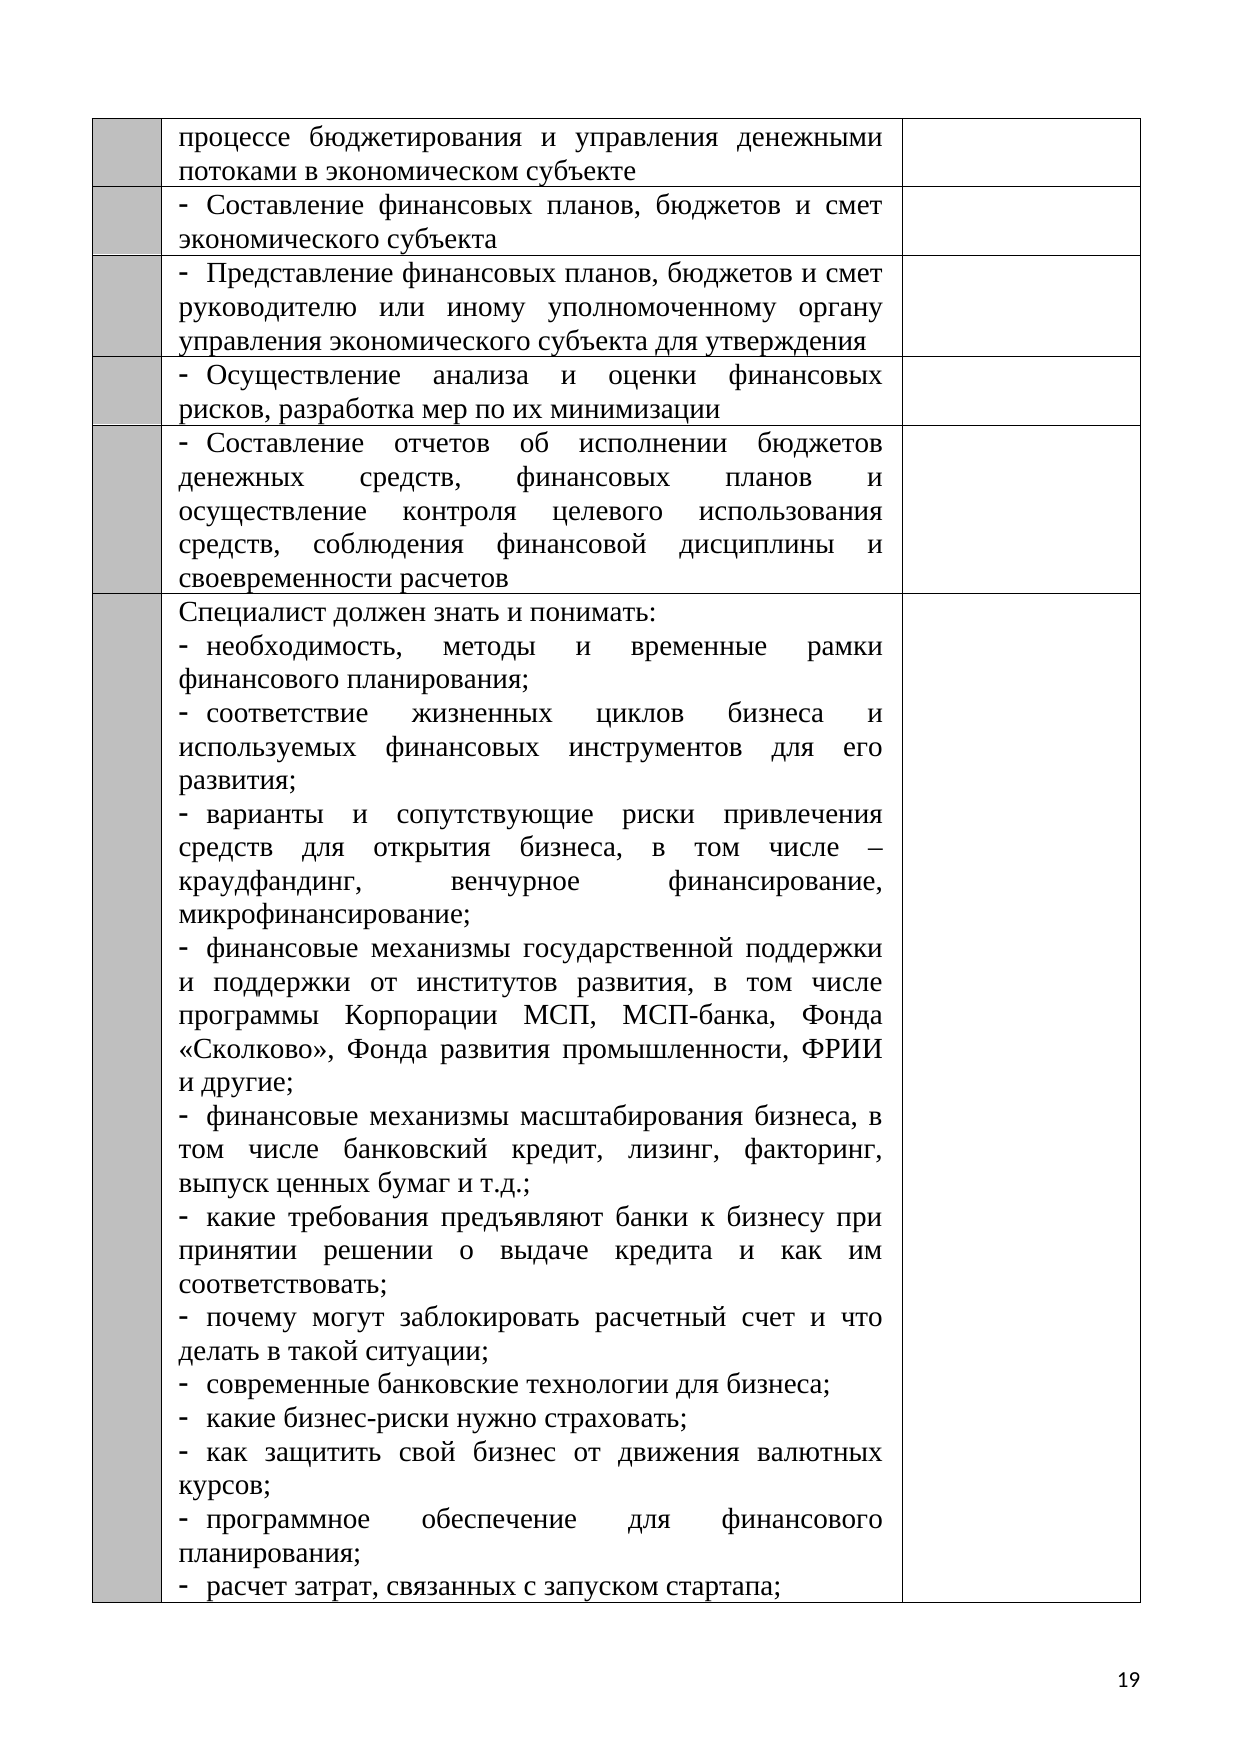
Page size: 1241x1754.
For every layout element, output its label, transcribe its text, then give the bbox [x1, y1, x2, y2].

table_cell [903, 426, 1140, 593]
table_cell Составление финансовых планов, бюджетов и смет экономического субъекта [162, 187, 902, 254]
table_cell [903, 187, 1140, 254]
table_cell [162, 594, 902, 1602]
table_cell Представление финансовых планов, бюджетов и смет руководителю или иному уполномоченному органу управления экономического субъекта для утверждения [162, 256, 902, 356]
table_cell [903, 256, 1140, 356]
table_cell [903, 119, 1140, 186]
table_cell [93, 357, 161, 424]
table_cell [93, 187, 161, 254]
table_cell [903, 594, 1140, 1602]
table_cell Осуществление анализа и оценки финансовых рисков, разработка мер по их минимизации [162, 357, 902, 424]
table_cell Составление отчетов об исполнении бюджетов денежных средств, финансовых планов и осуществление контроля целевого использования средств, соблюдения финансовой дисциплины и своевременности расчетов [162, 426, 902, 593]
table_cell [903, 357, 1140, 424]
table_cell [93, 256, 161, 356]
table_cell [93, 119, 161, 186]
table_cell [93, 594, 161, 1602]
table_cell [93, 426, 161, 593]
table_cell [162, 119, 902, 186]
